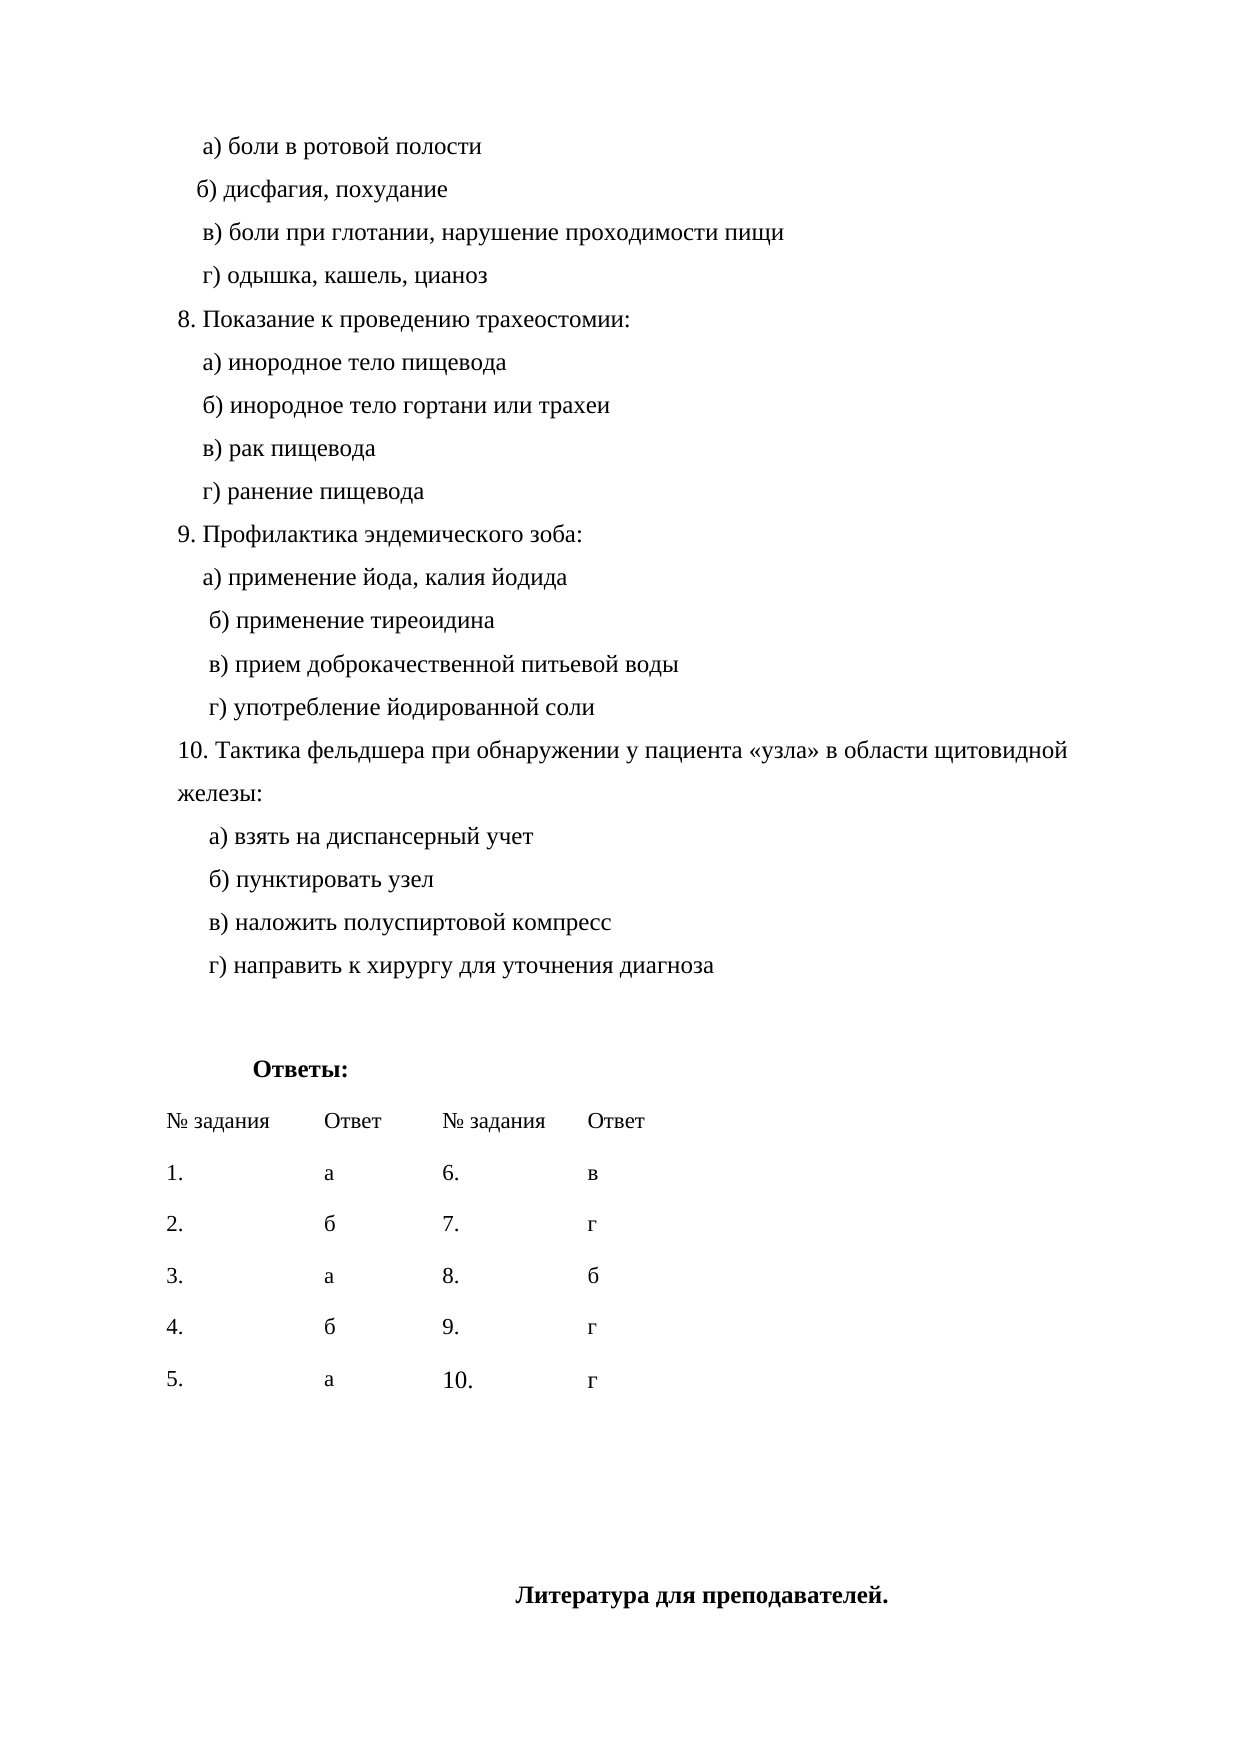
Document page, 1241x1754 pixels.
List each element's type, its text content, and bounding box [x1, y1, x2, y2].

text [177, 217, 1152, 246]
text б) пунктировать узел [177, 864, 1152, 893]
table_cell 7. [431, 1210, 576, 1262]
table_cell 9. [431, 1313, 576, 1365]
table_cell 5. [155, 1365, 313, 1419]
table_cell а [313, 1159, 431, 1210]
table_header Ответ [313, 1108, 431, 1159]
text а) применение йода, калия йодида [177, 562, 1152, 591]
table_cell б [313, 1313, 431, 1365]
table_cell г [576, 1313, 721, 1365]
table_cell г [576, 1210, 721, 1262]
table_cell 6. [431, 1159, 576, 1210]
text в) рак пищевода [177, 433, 1152, 462]
list Ответы: [252, 1054, 1152, 1082]
table_cell б [576, 1262, 721, 1313]
text в) наложить полуспиртовой компресс [177, 907, 1152, 936]
table_cell 10. [431, 1365, 576, 1419]
text б) дисфагия, похудание [177, 174, 1152, 203]
table_cell 8. [431, 1262, 576, 1313]
table_cell г [576, 1365, 721, 1419]
list Литература для преподавателей. [252, 1580, 1152, 1609]
table_cell 3. [155, 1262, 313, 1313]
table_cell 1. [155, 1159, 313, 1210]
text б) применение тиреоидина [177, 606, 1152, 634]
table_cell б [313, 1210, 431, 1262]
text а) взять на диспансерный учет [177, 821, 1152, 850]
text а) инородное тело пищевода [177, 347, 1152, 376]
text г) одышка, кашель, цианоз [177, 261, 1152, 289]
table_header Ответ [576, 1108, 721, 1159]
text а) боли в ротовой полости [177, 131, 1152, 160]
table_cell в [576, 1159, 721, 1210]
text 9. Профилактика эндемического зоба: [177, 519, 1152, 548]
table_cell 2. [155, 1210, 313, 1262]
table_cell 4. [155, 1313, 313, 1365]
text г) употребление йодированной соли [177, 692, 1152, 721]
table_cell а [313, 1365, 431, 1419]
table_cell а [313, 1262, 431, 1313]
text 10. Тактика фельдшера при обнаружении у пациента «узла» в области щитовидной железы: [177, 735, 1152, 807]
text г) ранение пищевода [177, 476, 1152, 505]
text 8. Показание к проведению трахеостомии: [177, 304, 1152, 332]
text г) направить к хирургу для уточнения диагноза [177, 951, 1152, 979]
table_header № задания [155, 1108, 313, 1159]
text в) прием доброкачественной питьевой воды [177, 649, 1152, 677]
text б) инородное тело гортани или трахеи [177, 390, 1152, 419]
table_header № задания [431, 1108, 576, 1159]
